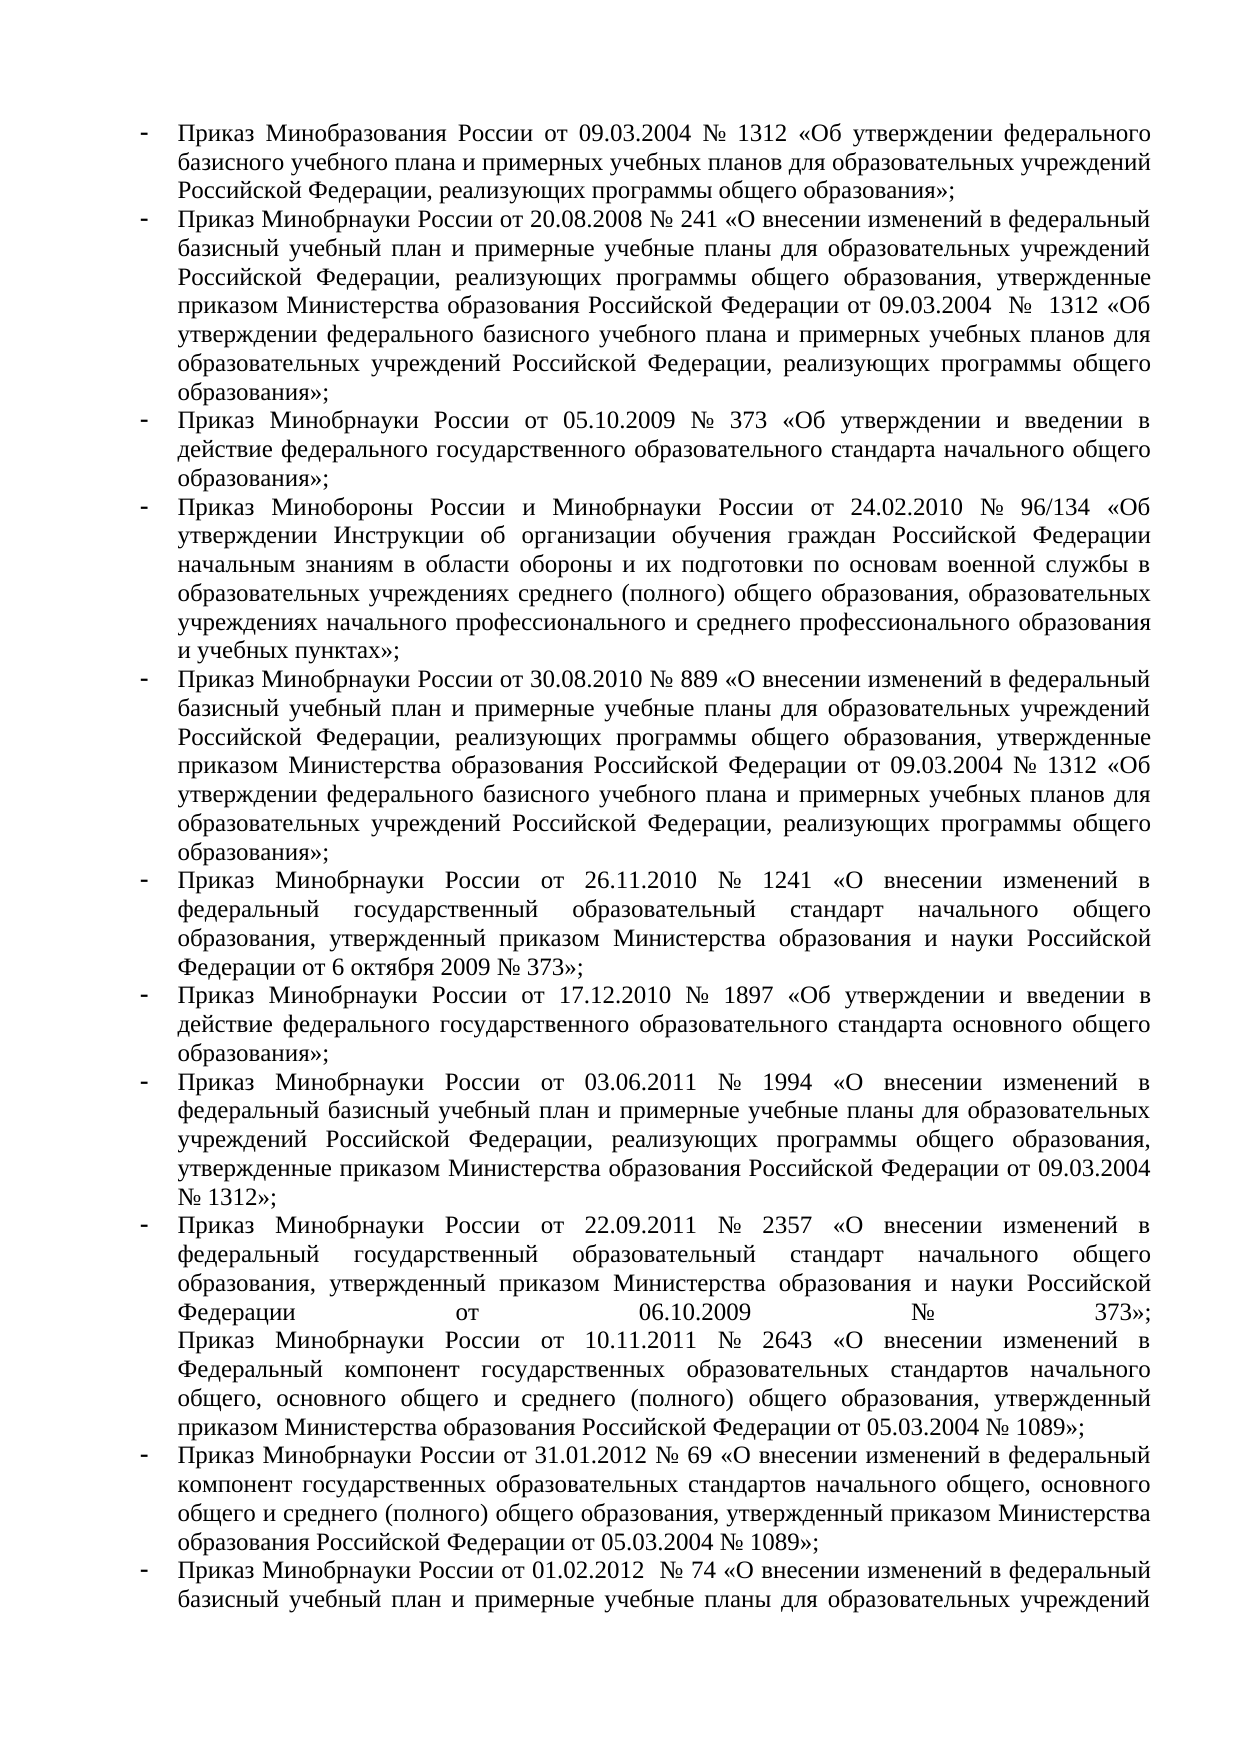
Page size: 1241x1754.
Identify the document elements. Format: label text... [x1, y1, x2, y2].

list Приказ Минобороны России и Минобрнауки России от 24.02.2010 № 96/134 «Об утверждении Инструкции об организации обучения граждан Российской Федерации начальным знаниям в области обороны и их подготовки по основам военной службы в образовательных учреждениях среднего (полного) общего образования, образовательных учреждениях начального профессионального и среднего профессионального образования и учебных пунктах»; [140, 492, 1152, 664]
list Приказ Минобрнауки России от 31.01.2012 № 69 «О внесении изменений в федеральный компонент государственных образовательных стандартов начального общего, основного общего и среднего (полного) общего образования, утвержденный приказом Министерства образования Российской Федерации от 05.03.2004 № 1089»; [140, 1441, 1152, 1556]
list Приказ Минобрнауки России от 17.12.2010 № 1897 «Об утверждении и введении в действие федерального государственного образовательного стандарта основного общего образования»; [140, 981, 1152, 1067]
list Приказ Минобрнауки России от 26.11.2010 № 1241 «О внесении изменений в федеральный государственный образовательный стандарт начального общего образования, утвержденный приказом Министерства образования и науки Российской Федерации от 6 октября 2009 № 373»; [140, 866, 1152, 981]
list Приказ Минобрнауки России от 30.08.2010 № 889 «О внесении изменений в федеральный базисный учебный план и примерные учебные планы для образовательных учреждений Российской Федерации, реализующих программы общего образования, утвержденные приказом Министерства образования Российской Федерации от 09.03.2004 № 1312 «Об утверждении федерального базисного учебного плана и примерных учебных планов для образовательных учреждений Российской Федерации, реализующих программы общего образования»; [140, 664, 1152, 866]
list Приказ Минобрнауки России от 05.10.2009 № 373 «Об утверждении и введении в действие федерального государственного образовательного стандарта начального общего образования»; [140, 406, 1152, 492]
list Приказ Минобрнауки России от 20.08.2008 № 241 «О внесении изменений в федеральный базисный учебный план и примерные учебные планы для образовательных учреждений Российской Федерации, реализующих программы общего образования, утвержденные приказом Министерства образования Российской Федерации от 09.03.2004 № 1312 «Об утверждении федерального базисного учебного плана и примерных учебных планов для образовательных учреждений Российской Федерации, реализующих программы общего образования»; [140, 204, 1152, 406]
list Приказ Минобрнауки России от 03.06.2011 № 1994 «О внесении изменений в федеральный базисный учебный план и примерные учебные планы для образовательных учреждений Российской Федерации, реализующих программы общего образования, утвержденные приказом Министерства образования Российской Федерации от 09.03.2004 № 1312»; [140, 1067, 1152, 1211]
list Приказ Минобразования России от 09.03.2004 № 1312 «Об утверждении федерального базисного учебного плана и примерных учебных планов для образовательных учреждений Российской Федерации, реализующих программы общего образования»; [140, 118, 1152, 204]
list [140, 1556, 1152, 1613]
list Приказ Минобрнауки России от 22.09.2011 № 2357 «О внесении изменений в федеральный государственный образовательный стандарт начального общего образования, утвержденный приказом Министерства образования и науки Российской Федерации от 06.10.2009 № 373»; Приказ Минобрнауки России от 10.11.2011 № 2643 «О внесении изменений в Федеральный компонент государственных образовательных стандартов начального общего, основного общего и среднего (полного) общего образования, утвержденный приказом Министерства образования Российской Федерации от 05.03.2004 № 1089»; [140, 1211, 1152, 1441]
